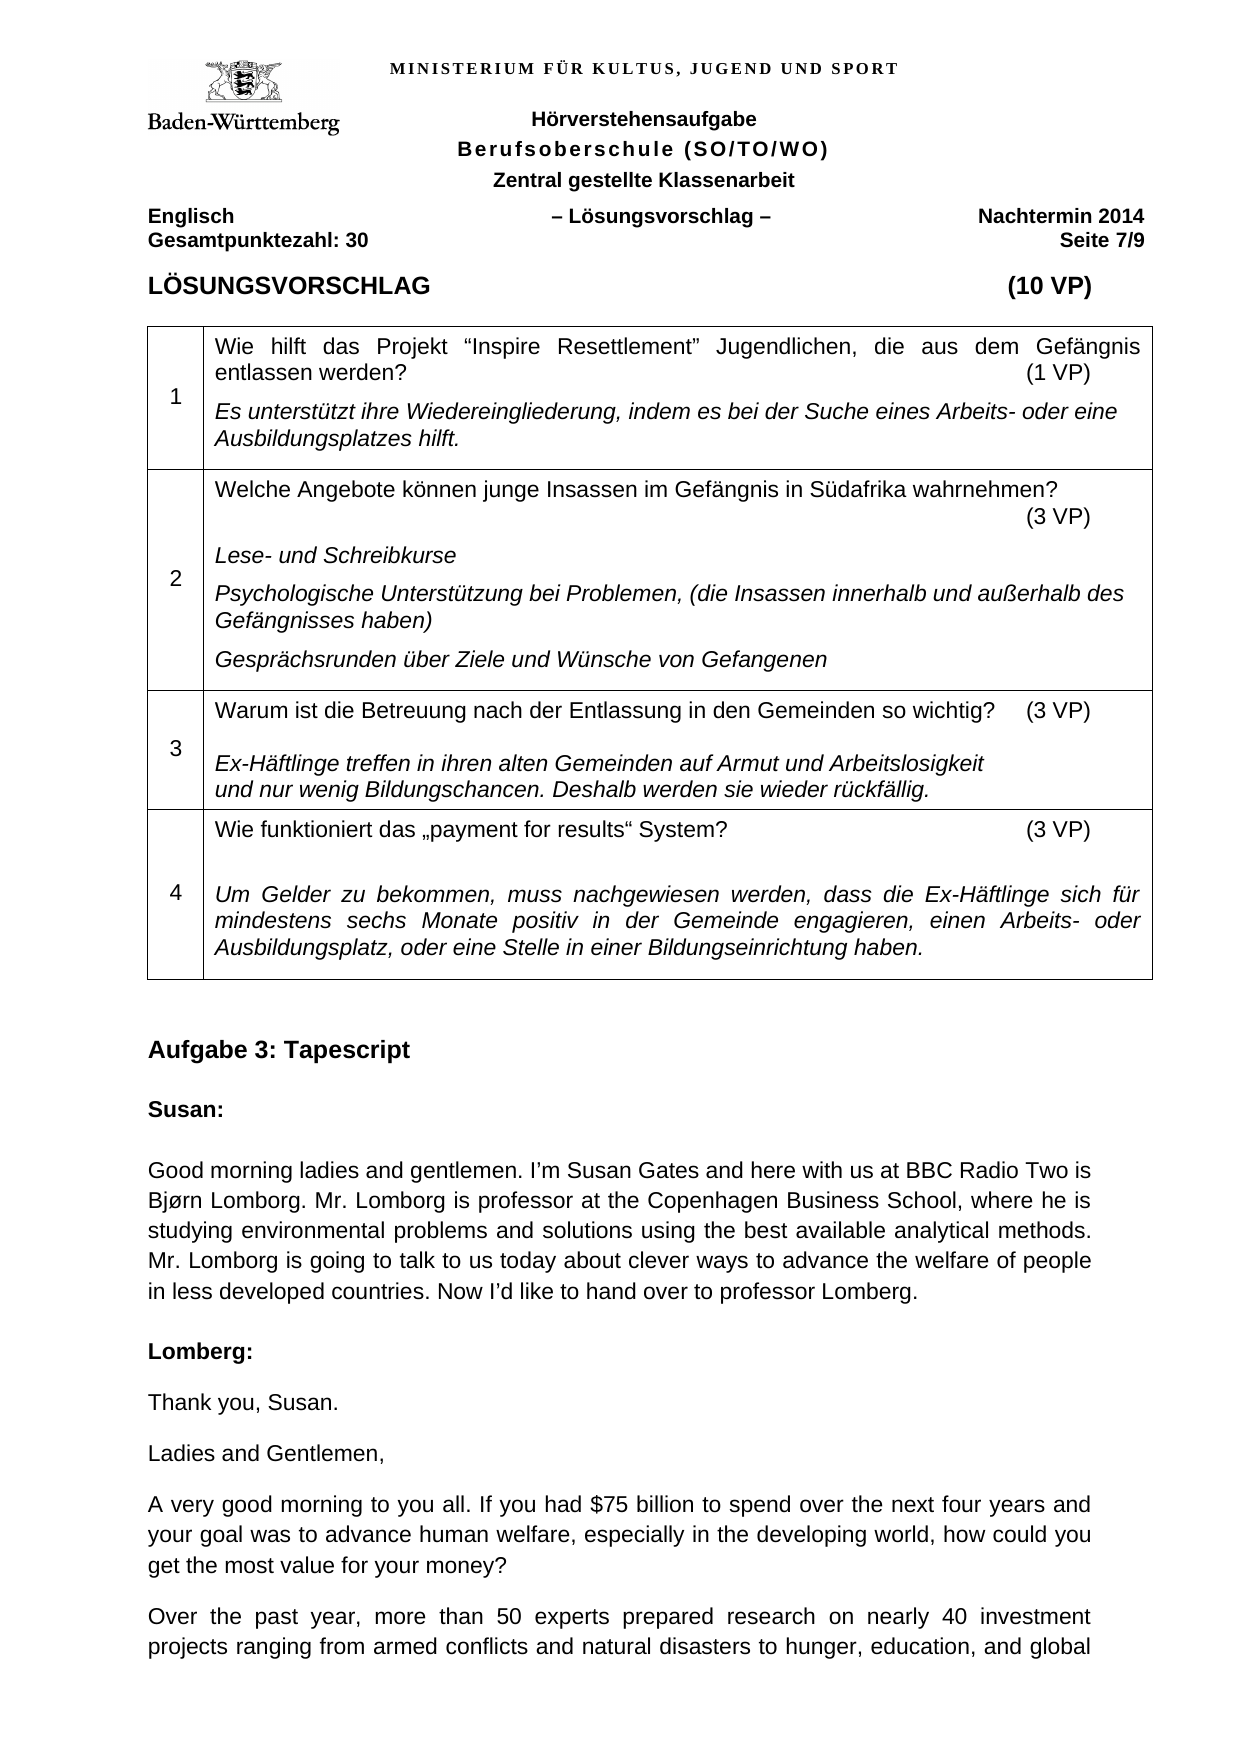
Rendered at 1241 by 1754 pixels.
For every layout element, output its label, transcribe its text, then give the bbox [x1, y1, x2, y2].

table_cell 2 [148, 470, 203, 690]
text Good morning ladies and gentlemen. I’m Susan Gates and here with us at BBC Radio Two is Bjørn Lomborg. Mr. Lomborg is professor at the Copenhagen Business School, where he is studying environmental problems and solutions using the best available analytical methods. Mr. Lomborg is going to talk to us today about clever ways to advance the welfare of people in less developed countries. Now I’d like to hand over to professor Lomberg. [148, 1157, 1092, 1304]
text LÖSUNGSVORSCHLAG (10 VP) [148, 271, 1092, 300]
picture [147, 59, 341, 136]
table_header 1 [148, 327, 203, 469]
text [148, 1603, 1092, 1659]
table_header Wie hilft das Projekt “Inspire Resettlement” Jugendlichen, die aus dem Gefängnis entlassen werden? (1 VP) Es unterstützt ihre Wiedereingliederung, indem es bei der Suche eines Arbeits- oder eine Ausbildungsplatzes hilft. [204, 327, 1152, 469]
text Lomberg: [148, 1338, 1092, 1364]
table_cell Welche Angebote können junge Insassen im Gefängnis in Südafrika wahrnehmen? (3 VP) Lese- und Schreibkurse Psychologische Unterstützung bei Problemen, (die Insassen innerhalb und außerhalb des Gefängnisses haben) Gesprächsrunden über Ziele und Wünsche von Gefangenen [204, 470, 1152, 690]
text Aufgabe 3: Tapescript [148, 1034, 1092, 1063]
text A very good morning to you all. If you had $75 billion to spend over the next four years and your goal was to advance human welfare, especially in the developing world, how could you get the most value for your money? [148, 1491, 1092, 1578]
text Ladies and Gentlemen, [148, 1440, 1092, 1466]
table_cell 4 [148, 810, 203, 978]
text Susan: [148, 1096, 1092, 1123]
table_cell Wie funktioniert das „payment for results“ System? (3 VP) Um Gelder zu bekommen, muss nachgewiesen werden, dass die Ex-Häftlinge sich für mindestens sechs Monate positiv in der Gemeinde engagieren, einen Arbeits- oder Ausbildungsplatz, oder eine Stelle in einer Bildungseinrichtung haben. [204, 810, 1152, 978]
text Thank you, Susan. [148, 1389, 1092, 1415]
table_cell Warum ist die Betreuung nach der Entlassung in den Gemeinden so wichtig? (3 VP) Ex-Häftlinge treffen in ihren alten Gemeinden auf Armut und Arbeitslosigkeit und nur wenig Bildungschancen. Deshalb werden sie wieder rückfällig. [204, 691, 1152, 809]
table_cell 3 [148, 691, 203, 809]
